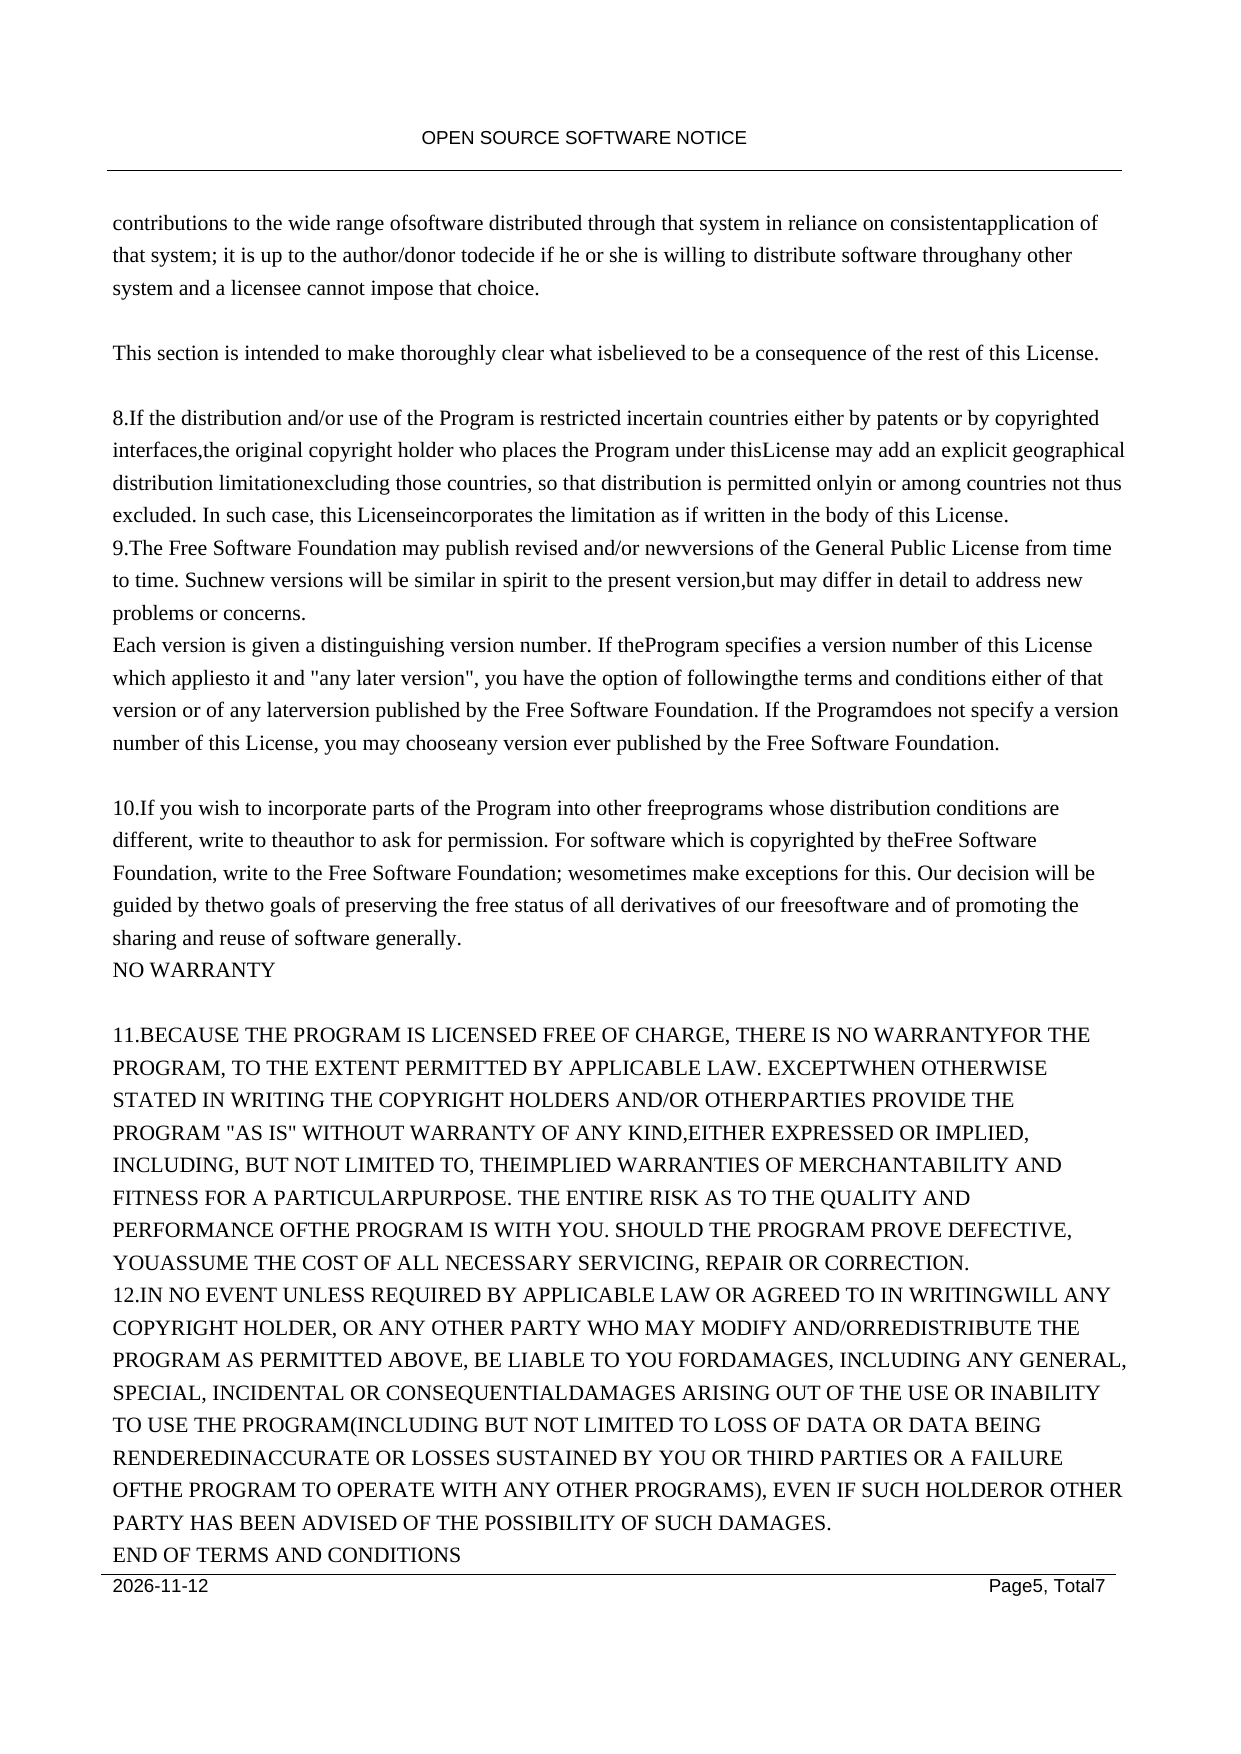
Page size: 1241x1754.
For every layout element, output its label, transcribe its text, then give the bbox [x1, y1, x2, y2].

text NO WARRANTY [112, 954, 1128, 986]
text 11.BECAUSE THE PROGRAM IS LICENSED FREE OF CHARGE, THERE IS NO WARRANTYFOR THE PROGRAM, TO THE EXTENT PERMITTED BY APPLICABLE LAW. EXCEPTWHEN OTHERWISE STATED IN WRITING THE COPYRIGHT HOLDERS AND/OR OTHERPARTIES PROVIDE THE PROGRAM "AS IS" WITHOUT WARRANTY OF ANY KIND,EITHER EXPRESSED OR IMPLIED, INCLUDING, BUT NOT LIMITED TO, THEIMPLIED WARRANTIES OF MERCHANTABILITY AND FITNESS FOR A PARTICULARPURPOSE. THE ENTIRE RISK AS TO THE QUALITY AND PERFORMANCE OFTHE PROGRAM IS WITH YOU. SHOULD THE PROGRAM PROVE DEFECTIVE, YOUASSUME THE COST OF ALL NECESSARY SERVICING, REPAIR OR CORRECTION. [112, 1019, 1128, 1279]
text END OF TERMS AND CONDITIONS [112, 1539, 1128, 1571]
text 10.If you wish to incorporate parts of the Program into other freeprograms whose distribution conditions are different, write to theauthor to ask for permission. For software which is copyrighted by theFree Software Foundation, write to the Free Software Foundation; wesometimes make exceptions for this. Our decision will be guided by thetwo goals of preserving the free status of all derivatives of our freesoftware and of promoting the sharing and reuse of software generally. [112, 791, 1128, 954]
text This section is intended to make thoroughly clear what isbelieved to be a consequence of the rest of this License. [112, 336, 1128, 369]
text 9.The Free Software Foundation may publish revised and/or newversions of the General Public License from time to time. Suchnew versions will be similar in spirit to the present version,but may differ in detail to address new problems or concerns. [112, 531, 1128, 629]
text 8.If the distribution and/or use of the Program is restricted incertain countries either by patents or by copyrighted interfaces,the original copyright holder who places the Program under thisLicense may add an explicit geographical distribution limitationexcluding those countries, so that distribution is permitted onlyin or among countries not thus excluded. In such case, this Licenseincorporates the limitation as if written in the body of this License. [112, 401, 1128, 531]
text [112, 206, 1128, 304]
text Each version is given a distinguishing version number. If theProgram specifies a version number of this License which appliesto it and "any later version", you have the option of followingthe terms and conditions either of that version or of any laterversion published by the Free Software Foundation. If the Programdoes not specify a version number of this License, you may chooseany version ever published by the Free Software Foundation. [112, 629, 1128, 759]
text 12.IN NO EVENT UNLESS REQUIRED BY APPLICABLE LAW OR AGREED TO IN WRITINGWILL ANY COPYRIGHT HOLDER, OR ANY OTHER PARTY WHO MAY MODIFY AND/ORREDISTRIBUTE THE PROGRAM AS PERMITTED ABOVE, BE LIABLE TO YOU FORDAMAGES, INCLUDING ANY GENERAL, SPECIAL, INCIDENTAL OR CONSEQUENTIALDAMAGES ARISING OUT OF THE USE OR INABILITY TO USE THE PROGRAM(INCLUDING BUT NOT LIMITED TO LOSS OF DATA OR DATA BEING RENDEREDINACCURATE OR LOSSES SUSTAINED BY YOU OR THIRD PARTIES OR A FAILURE OFTHE PROGRAM TO OPERATE WITH ANY OTHER PROGRAMS), EVEN IF SUCH HOLDEROR OTHER PARTY HAS BEEN ADVISED OF THE POSSIBILITY OF SUCH DAMAGES. [112, 1279, 1128, 1539]
